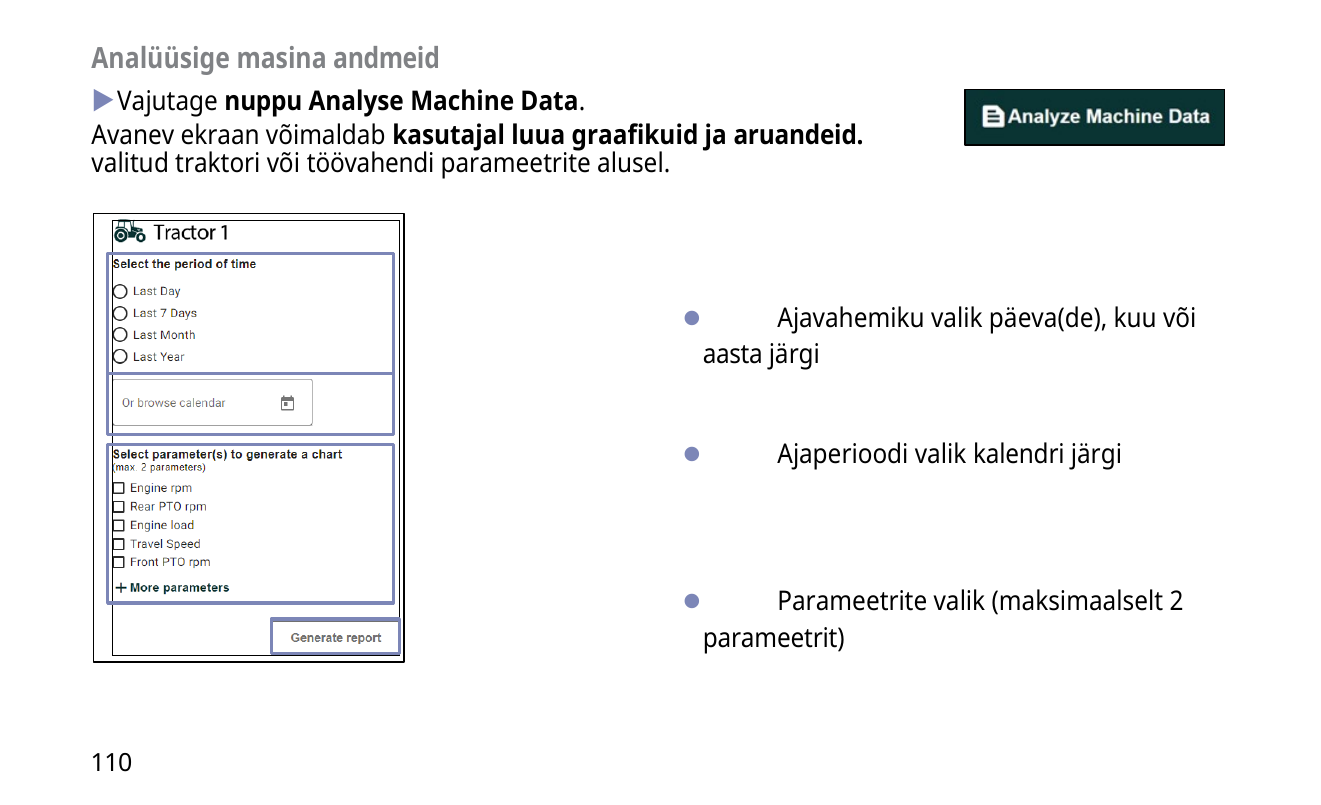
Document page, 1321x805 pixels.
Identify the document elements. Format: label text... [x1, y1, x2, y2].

picture [113, 255, 392, 372]
list Vajutage nuppu Analyse Machine Data. [91, 82, 1258, 118]
picture [273, 621, 398, 652]
list Ajaperioodi valik kalendri järgi [682, 434, 1258, 471]
picture [113, 375, 392, 433]
text valitud traktori või töövahendi parameetrite alusel. [91, 150, 1258, 179]
text Avanev ekraan võimaldab kasutajal luua graafikuid ja aruandeid. [91, 120, 1258, 150]
picture [113, 446, 392, 601]
list Parameetrite valik (maksimaalselt 2 parameetrit) [682, 582, 1258, 656]
list Ajavahemiku valik päeva(de), kuu või aasta järgi [682, 298, 1258, 372]
subtitle Analüüsige masina andmeid [91, 37, 1258, 77]
picture [113, 221, 399, 655]
